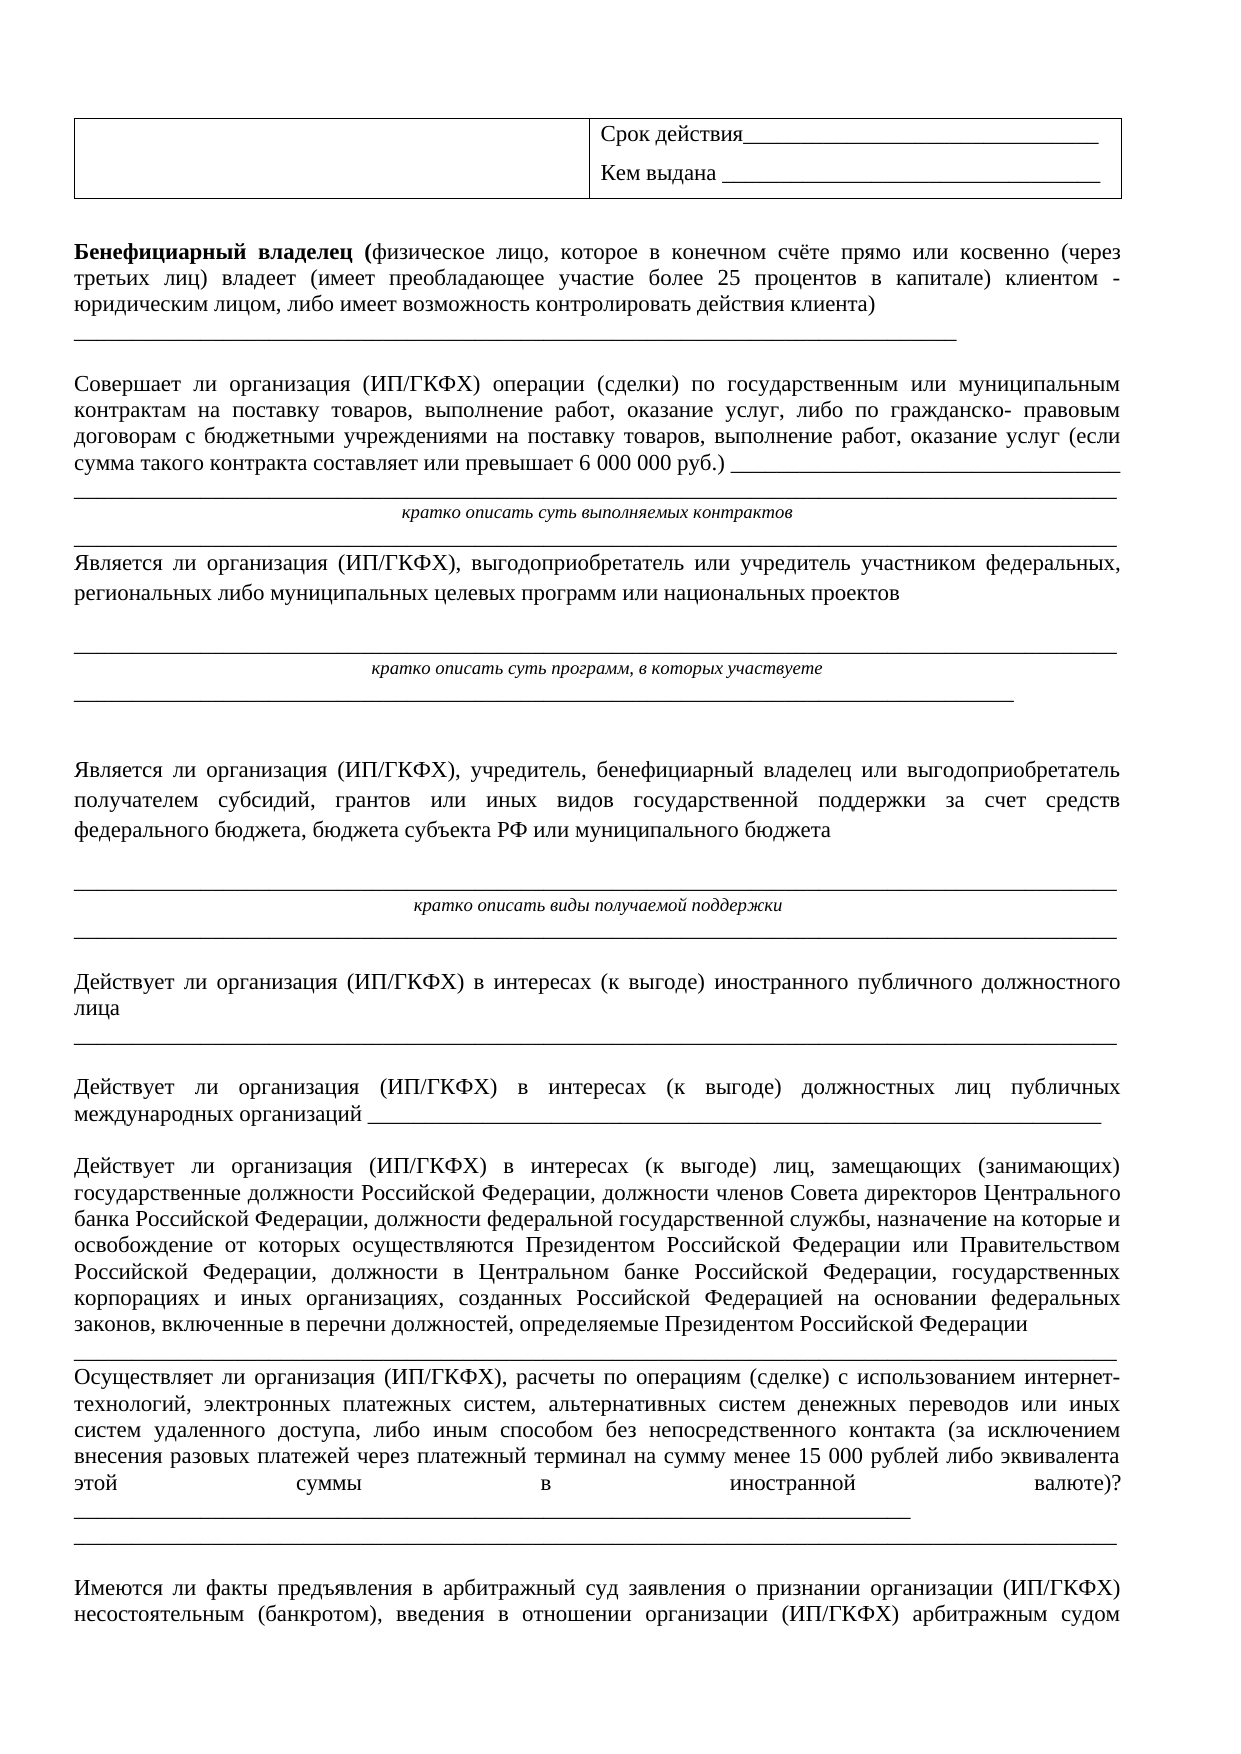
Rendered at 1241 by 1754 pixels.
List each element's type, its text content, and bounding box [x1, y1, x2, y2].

text Осуществляет ли организация (ИП/ГКФХ), расчеты по операциям (сделке) с использованием интернет-технологий, электронных платежных систем, альтернативных систем денежных переводов или иных систем удаленного доступа, либо иным способом без непосредственного контакта (за исключением внесения разовых платежей через платежный терминал на сумму менее 15 000 рублей либо эквивалента этой суммы в иностранной валюте)?_________________________________________________________________________ [74, 1363, 1122, 1521]
text ___________________________________________________________________________________________ [74, 867, 1122, 894]
text ___________________________________________________________________________________________ [74, 631, 1122, 657]
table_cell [590, 119, 1121, 197]
text Действует ли организация (ИП/ГКФХ) в интересах (к выгоде) должностных лиц публичных международных организаций ________________________________________________________________ [74, 1073, 1122, 1126]
text _____________________________________________________________________________ [74, 317, 1122, 343]
text ___________________________________________________________________________________________ [74, 915, 1122, 942]
text кратко описать виды получаемой поддержки [74, 894, 1122, 915]
text ___________________________________________________________________________________________ [74, 1337, 1122, 1363]
table_cell [75, 119, 589, 197]
text Является ли организация (ИП/ГКФХ), учредитель, бенефициарный владелец или выгодоприобретатель получателем субсидий, грантов или иных видов государственной поддержки за счет средств федерального бюджета, бюджета субъекта РФ или муниципального бюджета [74, 756, 1122, 843]
text кратко описать суть выполняемых контрактов [74, 501, 1122, 523]
text кратко описать суть программ, в которых участвуете [74, 657, 1122, 678]
text ___________________________________________________________________________________________ [74, 523, 1122, 549]
text Совершает ли организация (ИП/ГКФХ) операции (сделки) по государственным или муниципальным контрактам на поставку товаров, выполнение работ, оказание услуг, либо по гражданско- правовым договорам с бюджетными учреждениями на поставку товаров, выполнение работ, оказание услуг (если сумма такого контракта составляет или превышает 6 000 000 руб.) __________________________________ [74, 369, 1122, 475]
text Действует ли организация (ИП/ГКФХ) в интересах (к выгоде) лиц, замещающих (занимающих) государственные должности Российской Федерации, должности членов Совета директоров Центрального банка Российской Федерации, должности федеральной государственной службы, назначение на которые и освобождение от которых осуществляются Президентом Российской Федерации или Правительством Российской Федерации, должности в Центральном банке Российской Федерации, государственных корпорациях и иных организациях, созданных Российской Федерацией на основании федеральных законов, включенные в перечни должностей, определяемые Президентом Российской Федерации [74, 1152, 1122, 1337]
text ___________________________________________________________________________________________ [74, 1521, 1122, 1548]
text Действует ли организация (ИП/ГКФХ) в интересах (к выгоде) иностранного публичного должностного лица ___________________________________________________________________________________________ [74, 968, 1122, 1047]
text __________________________________________________________________________________ [74, 678, 1122, 705]
text Является ли организация (ИП/ГКФХ), выгодоприобретатель или учредитель участником федеральных, региональных либо муниципальных целевых программ или национальных проектов [74, 549, 1122, 606]
text ___________________________________________________________________________________________ [74, 475, 1122, 501]
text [74, 1574, 1122, 1627]
text Бенефициарный владелец (физическое лицо, которое в конечном счёте прямо или косвенно (через третьих лиц) владеет (имеет преобладающее участие более 25 процентов в капитале) клиентом - юридическим лицом, либо имеет возможность контролировать действия клиента) [74, 238, 1122, 317]
